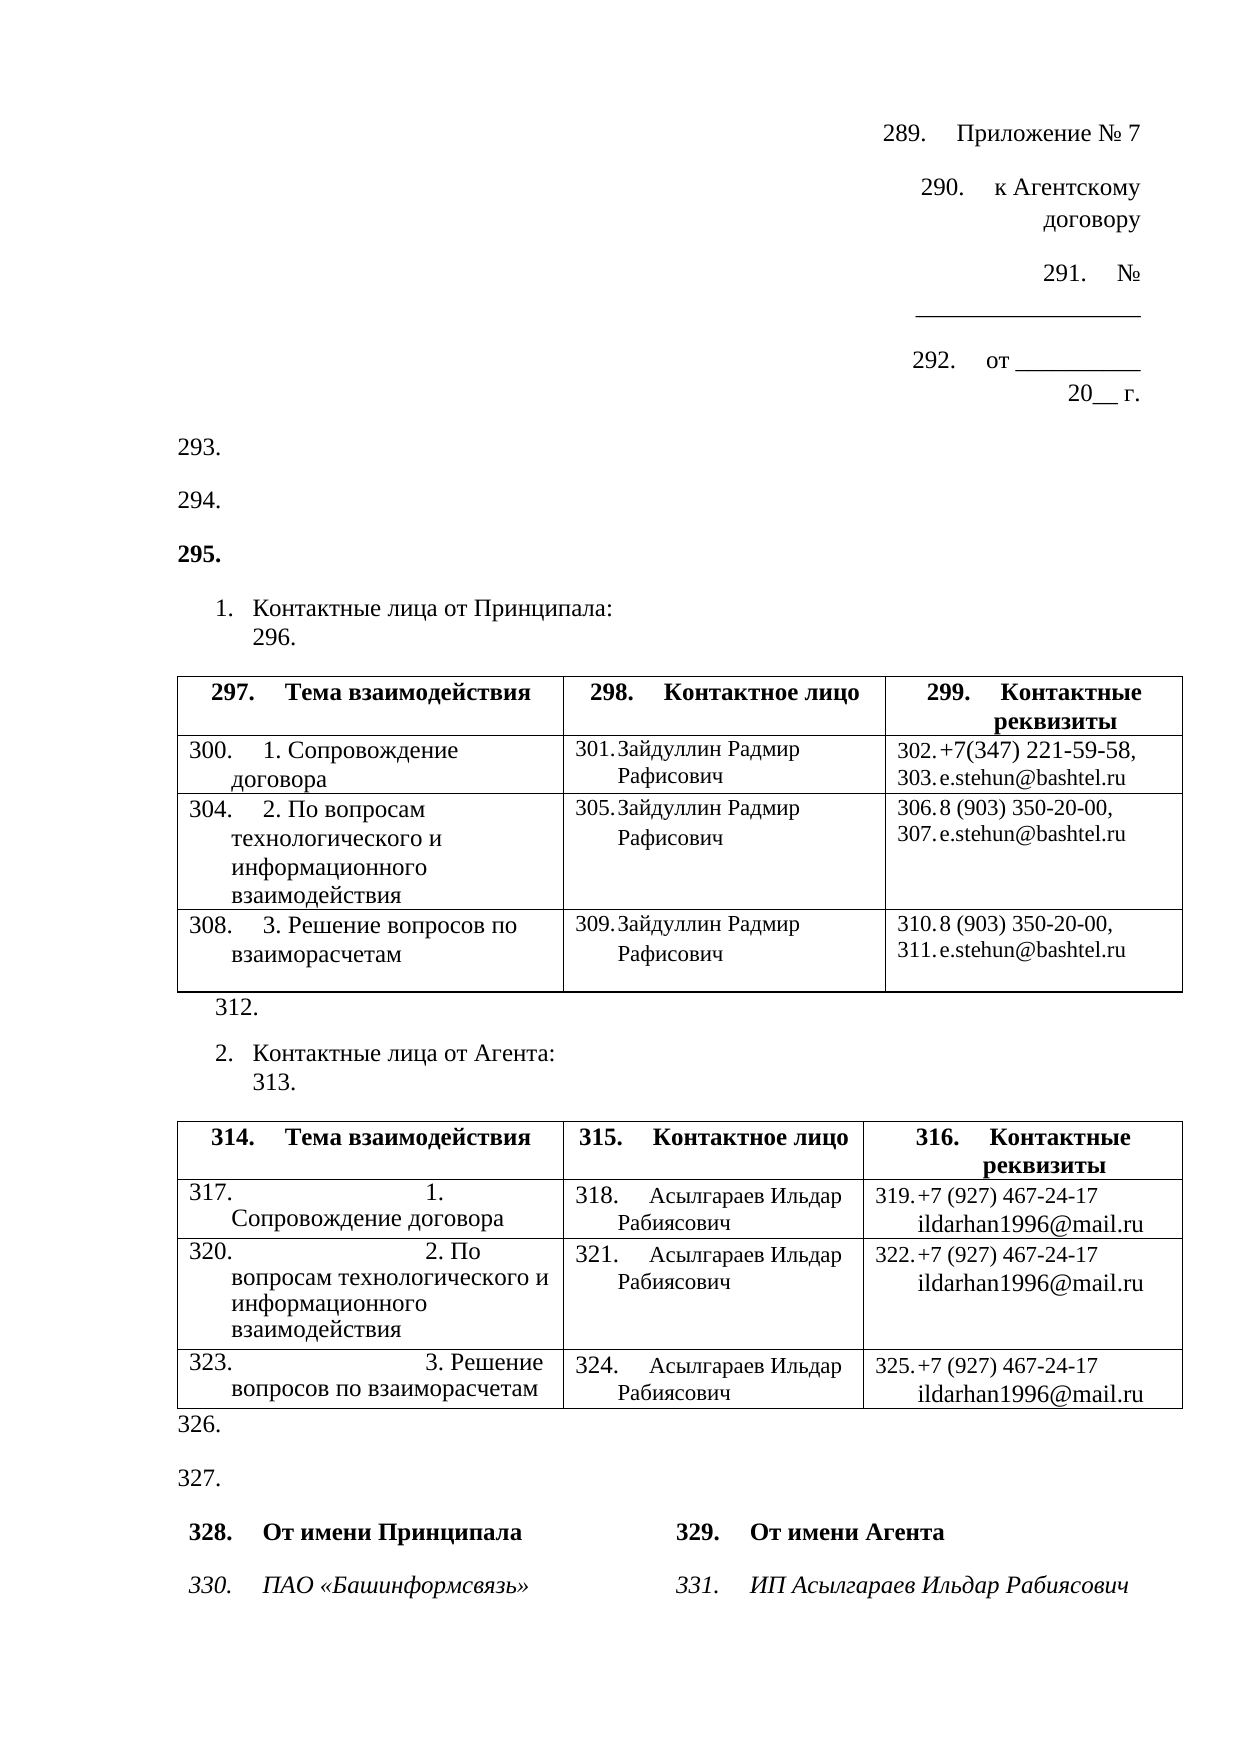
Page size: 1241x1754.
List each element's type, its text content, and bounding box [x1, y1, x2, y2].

table_cell +7 (927) 467-24-17 ildarhan1996@mail.ru [864, 1239, 1182, 1349]
table_cell 1. Сопровождение договора [178, 1180, 563, 1238]
table_cell Асылгараев Ильдар Рабиясович [564, 1180, 863, 1238]
table_cell 8 (903) 350-20-00, e.stehun@bashtel.ru [886, 910, 1182, 991]
table_header От имени Агента [665, 1517, 1152, 1570]
table_cell 3. Решение вопросов по взаиморасчетам [178, 910, 563, 991]
table_cell ИП Асылгараев Ильдар Рабиясович [665, 1570, 1152, 1624]
table_cell ПАО «Башинформсвязь» [177, 1570, 664, 1624]
table_cell Зайдуллин Радмир Рафисович [564, 910, 885, 991]
table_cell +7 (927) 467-24-17 ildarhan1996@mail.ru [864, 1350, 1182, 1408]
table_header Тема взаимодействия [178, 677, 563, 734]
table_cell +7 (927) 467-24-17 ildarhan1996@mail.ru [864, 1180, 1182, 1238]
table_cell Асылгараев Ильдар Рабиясович [564, 1239, 863, 1349]
table_cell 1. Сопровождение договора [178, 736, 563, 793]
table_cell +7(347) 221-59-58, e.stehun@bashtel.ru [886, 736, 1182, 793]
table_cell 3. Решение вопросов по взаиморасчетам [178, 1350, 563, 1408]
table_header Контактное лицо [564, 1122, 863, 1179]
table_cell 2. По вопросам технологического и информационного взаимодействия [178, 1239, 563, 1349]
list Контактные лица от Принципала: [215, 593, 1152, 622]
table_cell 2. По вопросам технологического и информационного взаимодействия [178, 794, 563, 909]
table_header Контактные реквизиты [886, 677, 1182, 734]
table_header Контактное лицо [564, 677, 885, 734]
table_cell Зайдуллин Радмир Рафисович [564, 736, 885, 793]
table_header От имени Принципала [177, 1517, 664, 1570]
table_cell 8 (903) 350-20-00, e.stehun@bashtel.ru [886, 794, 1182, 909]
table_cell Зайдуллин Радмир Рафисович [564, 794, 885, 909]
table_cell Асылгараев Ильдар Рабиясович [564, 1350, 863, 1408]
list Контактные лица от Агента: [215, 1038, 1152, 1067]
table_header Тема взаимодействия [178, 1122, 563, 1179]
table_header Контактные реквизиты [864, 1122, 1182, 1179]
table_header Приложение № 7 [845, 118, 1152, 172]
table_cell к Агентскому договору № __________________ от __________ 20__ г. [845, 172, 1152, 432]
